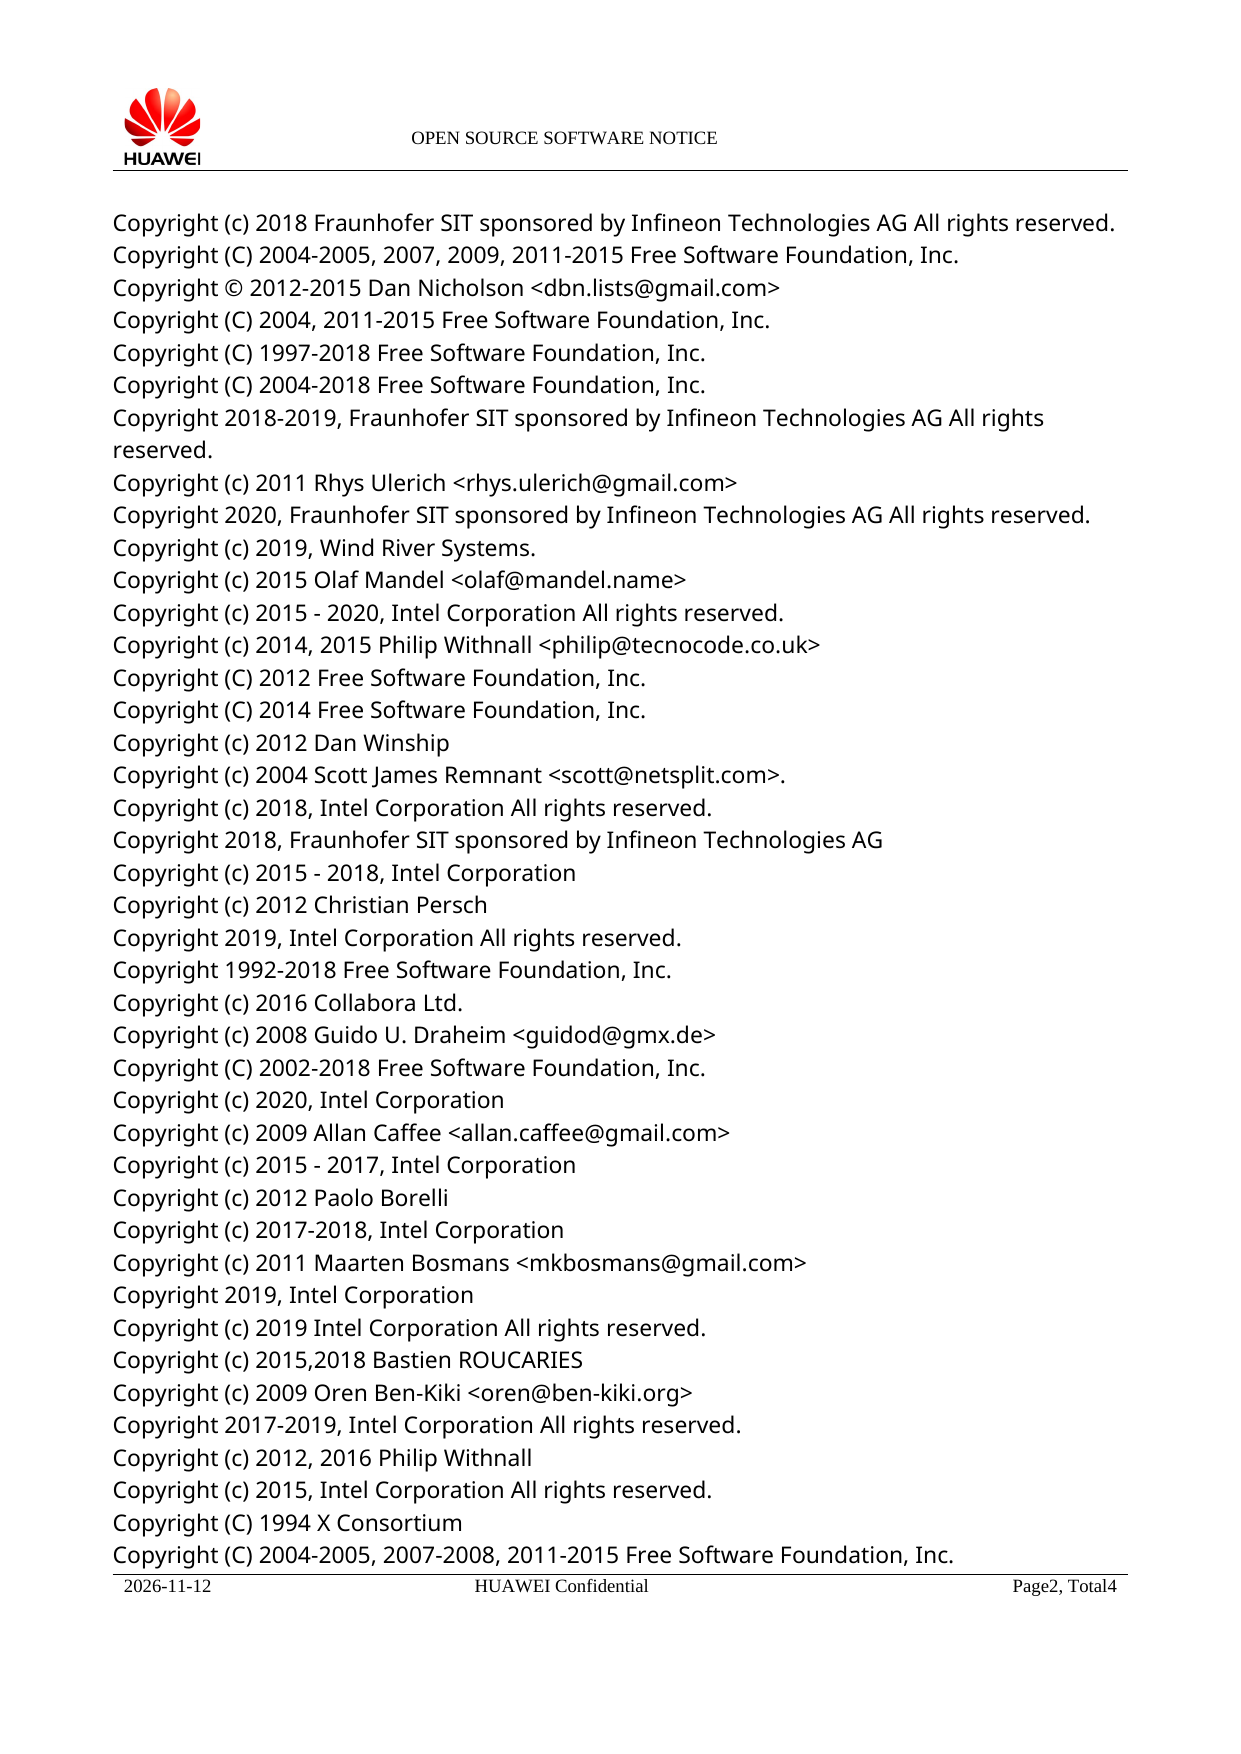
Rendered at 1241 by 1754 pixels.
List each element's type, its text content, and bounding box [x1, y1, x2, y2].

picture [124, 88, 201, 165]
